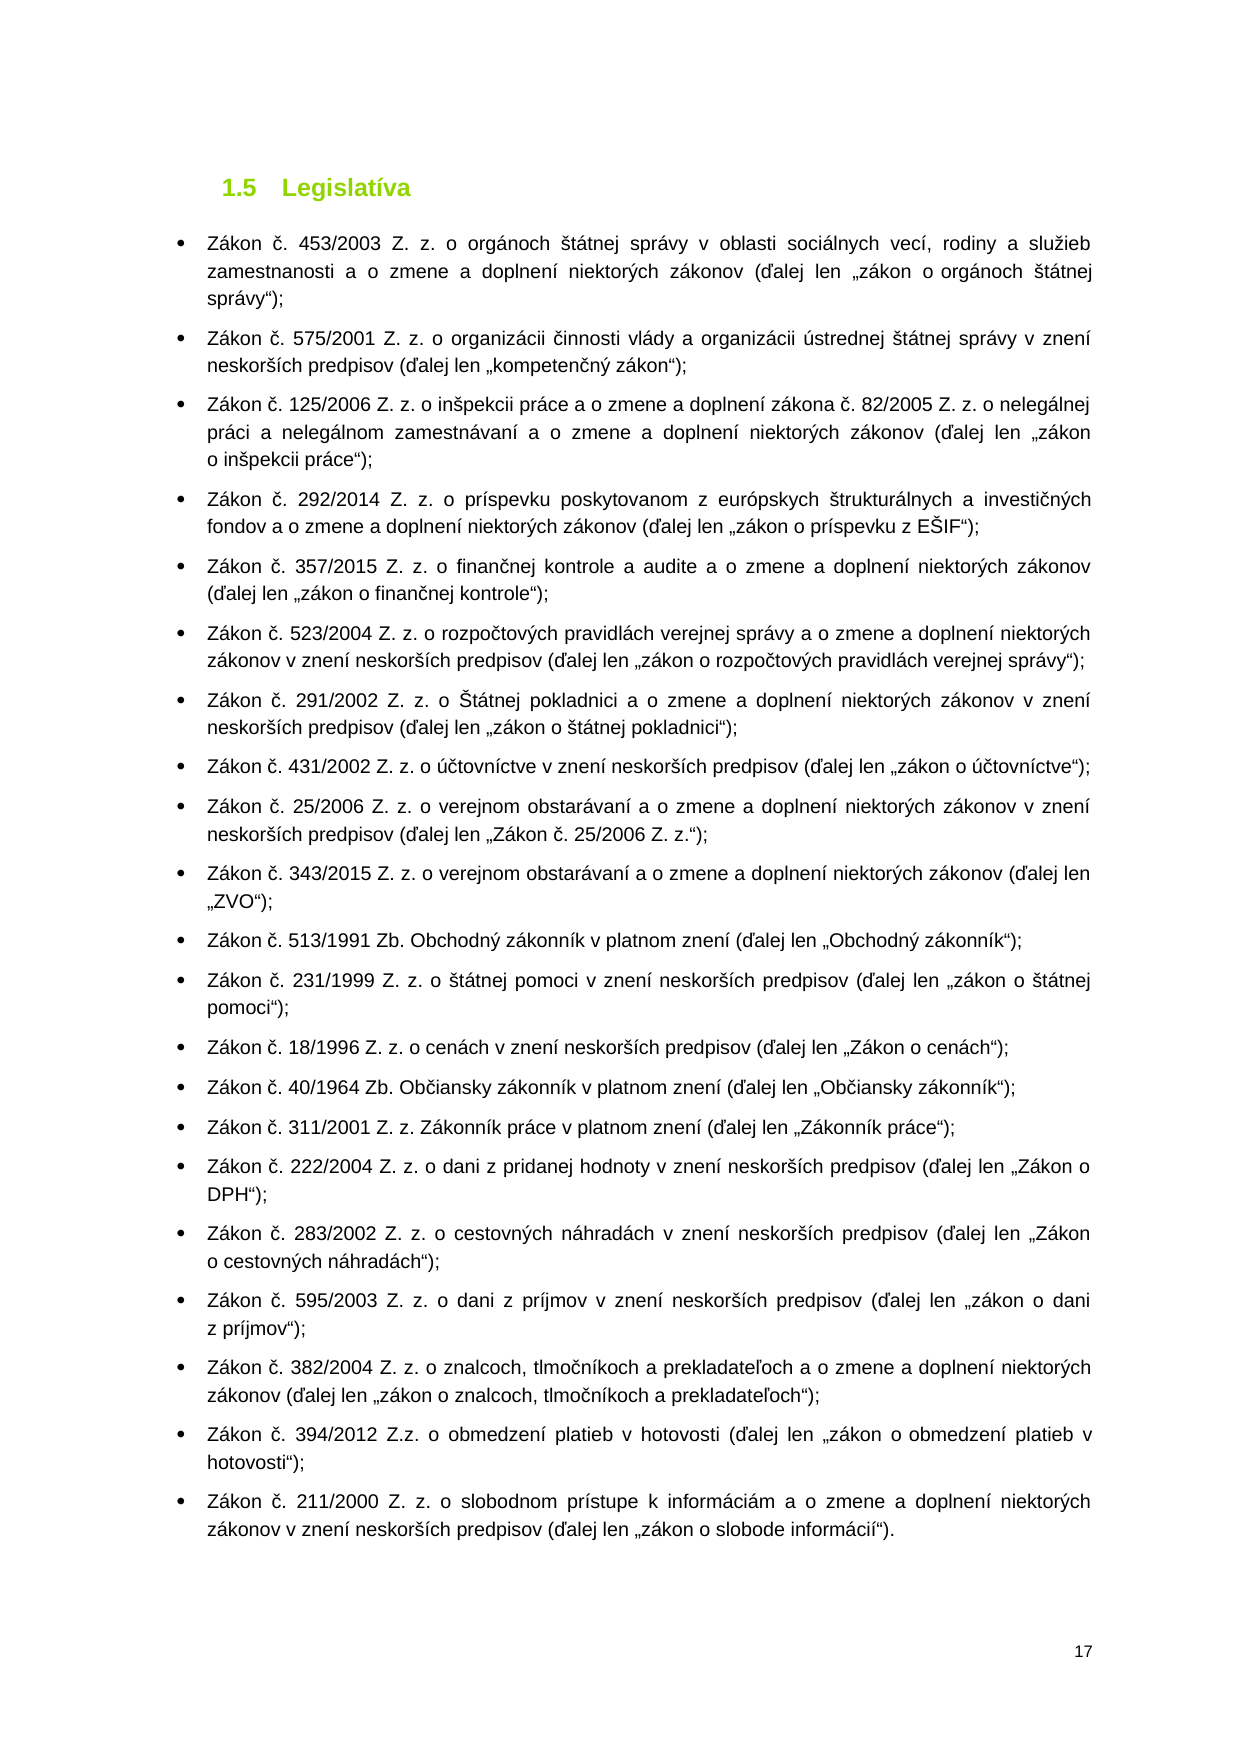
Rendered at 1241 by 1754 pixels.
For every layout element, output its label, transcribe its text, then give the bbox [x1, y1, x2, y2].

text Zákon č. 25/2006 Z. z. o verejnom obstarávaní a o zmene a doplnení niektorých zákonov v znení neskorších predpisov (ďalej len „Zákon č. 25/2006 Z. z.“); [177, 795, 1092, 845]
text Zákon č. 231/1999 Z. z. o štátnej pomoci v znení neskorších predpisov (ďalej len „zákon o štátnej pomoci“); [177, 969, 1092, 1019]
text Zákon č. 125/2006 Z. z. o inšpekcii práce a o zmene a doplnení zákona č. 82/2005 Z. z. o nelegálnej práci a nelegálnom zamestnávaní a o zmene a doplnení niektorých zákonov (ďalej len „zákon o inšpekcii práce“); [177, 393, 1092, 471]
text Zákon č. 523/2004 Z. z. o rozpočtových pravidlách verejnej správy a o zmene a doplnení niektorých zákonov v znení neskorších predpisov (ďalej len „zákon o rozpočtových pravidlách verejnej správy“); [177, 621, 1092, 671]
text Zákon č. 222/2004 Z. z. o dani z pridanej hodnoty v znení neskorších predpisov (ďalej len „Zákon o DPH“); [177, 1155, 1092, 1205]
text Zákon č. 283/2002 Z. z. o cestovných náhradách v znení neskorších predpisov (ďalej len „Zákon o cestovných náhradách“); [177, 1222, 1092, 1272]
text Zákon č. 382/2004 Z. z. o znalcoch, tlmočníkoch a prekladateľoch a o zmene a doplnení niektorých zákonov (ďalej len „zákon o znalcoch, tlmočníkoch a prekladateľoch“); [177, 1356, 1092, 1406]
text Zákon č. 453/2003 Z. z. o orgánoch štátnej správy v oblasti sociálnych vecí, rodiny a služieb zamestnanosti a o zmene a doplnení niektorých zákonov (ďalej len „zákon o orgánoch štátnej správy“); [177, 232, 1092, 309]
text Zákon č. 575/2001 Z. z. o organizácii činnosti vlády a organizácii ústrednej štátnej správy v znení neskorších predpisov (ďalej len „kompetenčný zákon“); [177, 326, 1092, 376]
text Zákon č. 394/2012 Z.z. o obmedzení platieb v hotovosti (ďalej len „zákon o obmedzení platieb v hotovosti“); [177, 1423, 1092, 1473]
subtitle Legislatíva [222, 173, 1092, 201]
text Zákon č. 513/1991 Zb. Obchodný zákonník v platnom znení (ďalej len „Obchodný zákonník“); [177, 929, 1092, 952]
text Zákon č. 211/2000 Z. z. o slobodnom prístupe k informáciám a o zmene a doplnení niektorých zákonov v znení neskorších predpisov (ďalej len „zákon o slobode informácií“). [177, 1490, 1092, 1540]
text Zákon č. 292/2014 Z. z. o príspevku poskytovanom z európskych štrukturálnych a investičných fondov a o zmene a doplnení niektorých zákonov (ďalej len „zákon o príspevku z EŠIF“); [177, 487, 1092, 537]
text Zákon č. 343/2015 Z. z. o verejnom obstarávaní a o zmene a doplnení niektorých zákonov (ďalej len „ZVO“); [177, 862, 1092, 912]
text Zákon č. 431/2002 Z. z. o účtovníctve v znení neskorších predpisov (ďalej len „zákon o účtovníctve“); [177, 755, 1092, 778]
text Zákon č. 595/2003 Z. z. o dani z príjmov v znení neskorších predpisov (ďalej len „zákon o dani z príjmov“); [177, 1289, 1092, 1339]
text Zákon č. 18/1996 Z. z. o cenách v znení neskorších predpisov (ďalej len „Zákon o cenách“); [177, 1036, 1092, 1059]
text Zákon č. 40/1964 Zb. Občiansky zákonník v platnom znení (ďalej len „Občiansky zákonník“); [177, 1076, 1092, 1098]
text Zákon č. 291/2002 Z. z. o Štátnej pokladnici a o zmene a doplnení niektorých zákonov v znení neskorších predpisov (ďalej len „zákon o štátnej pokladnici“); [177, 688, 1092, 738]
text Zákon č. 357/2015 Z. z. o finančnej kontrole a audite a o zmene a doplnení niektorých zákonov (ďalej len „zákon o finančnej kontrole“); [177, 554, 1092, 604]
text Zákon č. 311/2001 Z. z. Zákonník práce v platnom znení (ďalej len „Zákonník práce“); [177, 1116, 1092, 1138]
